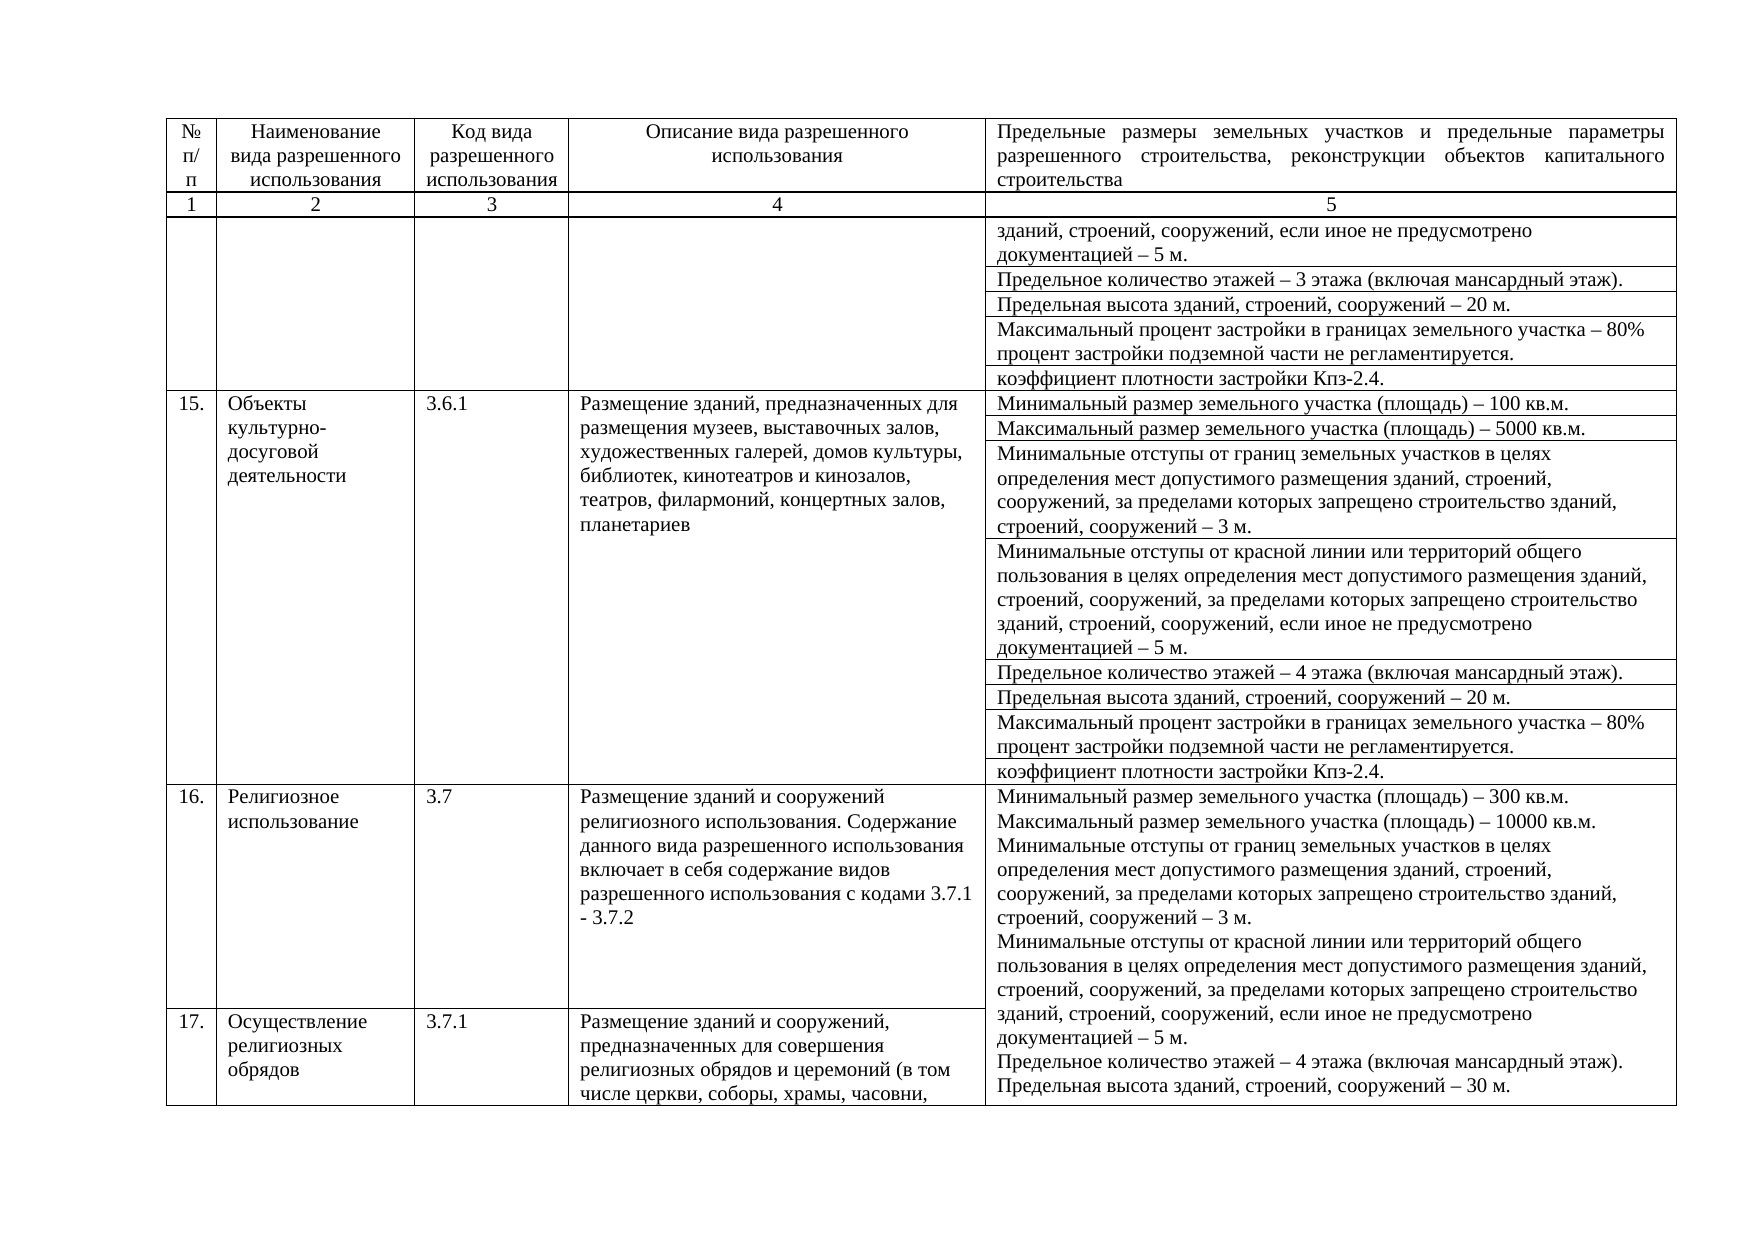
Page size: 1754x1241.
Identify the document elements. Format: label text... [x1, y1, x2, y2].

table_cell 2 [217, 193, 414, 216]
table_cell 3.7 [415, 785, 568, 1008]
table_cell Размещение зданий, предназначенных для размещения музеев, выставочных залов, художественных галерей, домов культуры, библиотек, кинотеатров и кинозалов, театров, филармоний, концертных залов, планетариев [569, 391, 985, 783]
table_cell 15. [167, 391, 216, 783]
table_cell Осуществление религиозных обрядов [217, 1009, 414, 1105]
table_cell Предельное количество этажей – 3 этажа (включая мансардный этаж). [986, 267, 1676, 291]
table_cell 3 [415, 193, 568, 216]
table_cell Предельная высота зданий, строений, сооружений – 20 м. [986, 685, 1676, 709]
table_header Описание вида разрешенного использования [569, 119, 985, 191]
table_cell Максимальный процент застройки в границах земельного участка – 80% процент застройки подземной части не регламентируется. [986, 710, 1676, 758]
table_cell Предельное количество этажей – 4 этажа (включая мансардный этаж). [986, 660, 1676, 684]
table_header Предельные размеры земельных участков и предельные параметры разрешенного строительства, реконструкции объектов капитального строительства [986, 119, 1676, 191]
table_cell Максимальный размер земельного участка (площадь) – 5000 кв.м. [986, 416, 1676, 440]
table_cell коэффициент плотности застройки Кпз-2.4. [986, 759, 1676, 783]
table_cell 4 [569, 193, 985, 216]
table_header № п/п [167, 119, 216, 191]
table_cell Предельная высота зданий, строений, сооружений – 20 м. [986, 292, 1676, 316]
table_cell 16. [167, 785, 216, 1008]
table_cell Размещение зданий и сооружений религиозного использования. Содержание данного вида разрешенного использования включает в себя содержание видов разрешенного использования с кодами 3.7.1 - 3.7.2 [569, 785, 985, 1008]
table_cell 1 [167, 193, 216, 216]
table_cell Минимальный размер земельного участка (площадь) – 100 кв.м. [986, 391, 1676, 415]
table_cell 17. [167, 1009, 216, 1105]
table_cell Минимальный размер земельного участка (площадь) – 300 кв.м. Максимальный размер земельного участка (площадь) – 10000 кв.м. Минимальные отступы от границ земельных участков в целях определения мест допустимого размещения зданий, строений, сооружений, за пределами которых запрещено строительство зданий, строений, сооружений – 3 м. Минимальные отступы от красной линии или территорий общего пользования в целях определения мест допустимого размещения зданий, строений, сооружений, за пределами которых запрещено строительство зданий, строений, сооружений, если иное не предусмотрено документацией – 5 м. Предельное количество этажей – 4 этажа (включая мансардный этаж). Предельная высота зданий, строений, сооружений – 30 м. Максимальный процент застройки в границах земельного участка – 80% процент застройки подземной части не регламентируется. коэффициент плотности застройки Кпз-2.4. [986, 785, 1676, 1105]
table_cell 5 [986, 193, 1676, 216]
table_cell 3.6.1 [415, 391, 568, 783]
table_cell Объекты культурно-досуговой деятельности [217, 391, 414, 783]
table_cell 3.7.1 [415, 1009, 568, 1105]
table_cell коэффициент плотности застройки Кпз-2.4. [986, 366, 1676, 390]
table_header Код вида разрешенного использования [415, 119, 568, 191]
table_cell Минимальные отступы от границ земельных участков в целях определения мест допустимого размещения зданий, строений, сооружений, за пределами которых запрещено строительство зданий, строений, сооружений – 3 м. [986, 441, 1676, 538]
table_cell Максимальный процент застройки в границах земельного участка – 80% процент застройки подземной части не регламентируется. [986, 317, 1676, 365]
table_header Наименование вида разрешенного использования [217, 119, 414, 191]
table_cell Религиозное использование [217, 785, 414, 1008]
